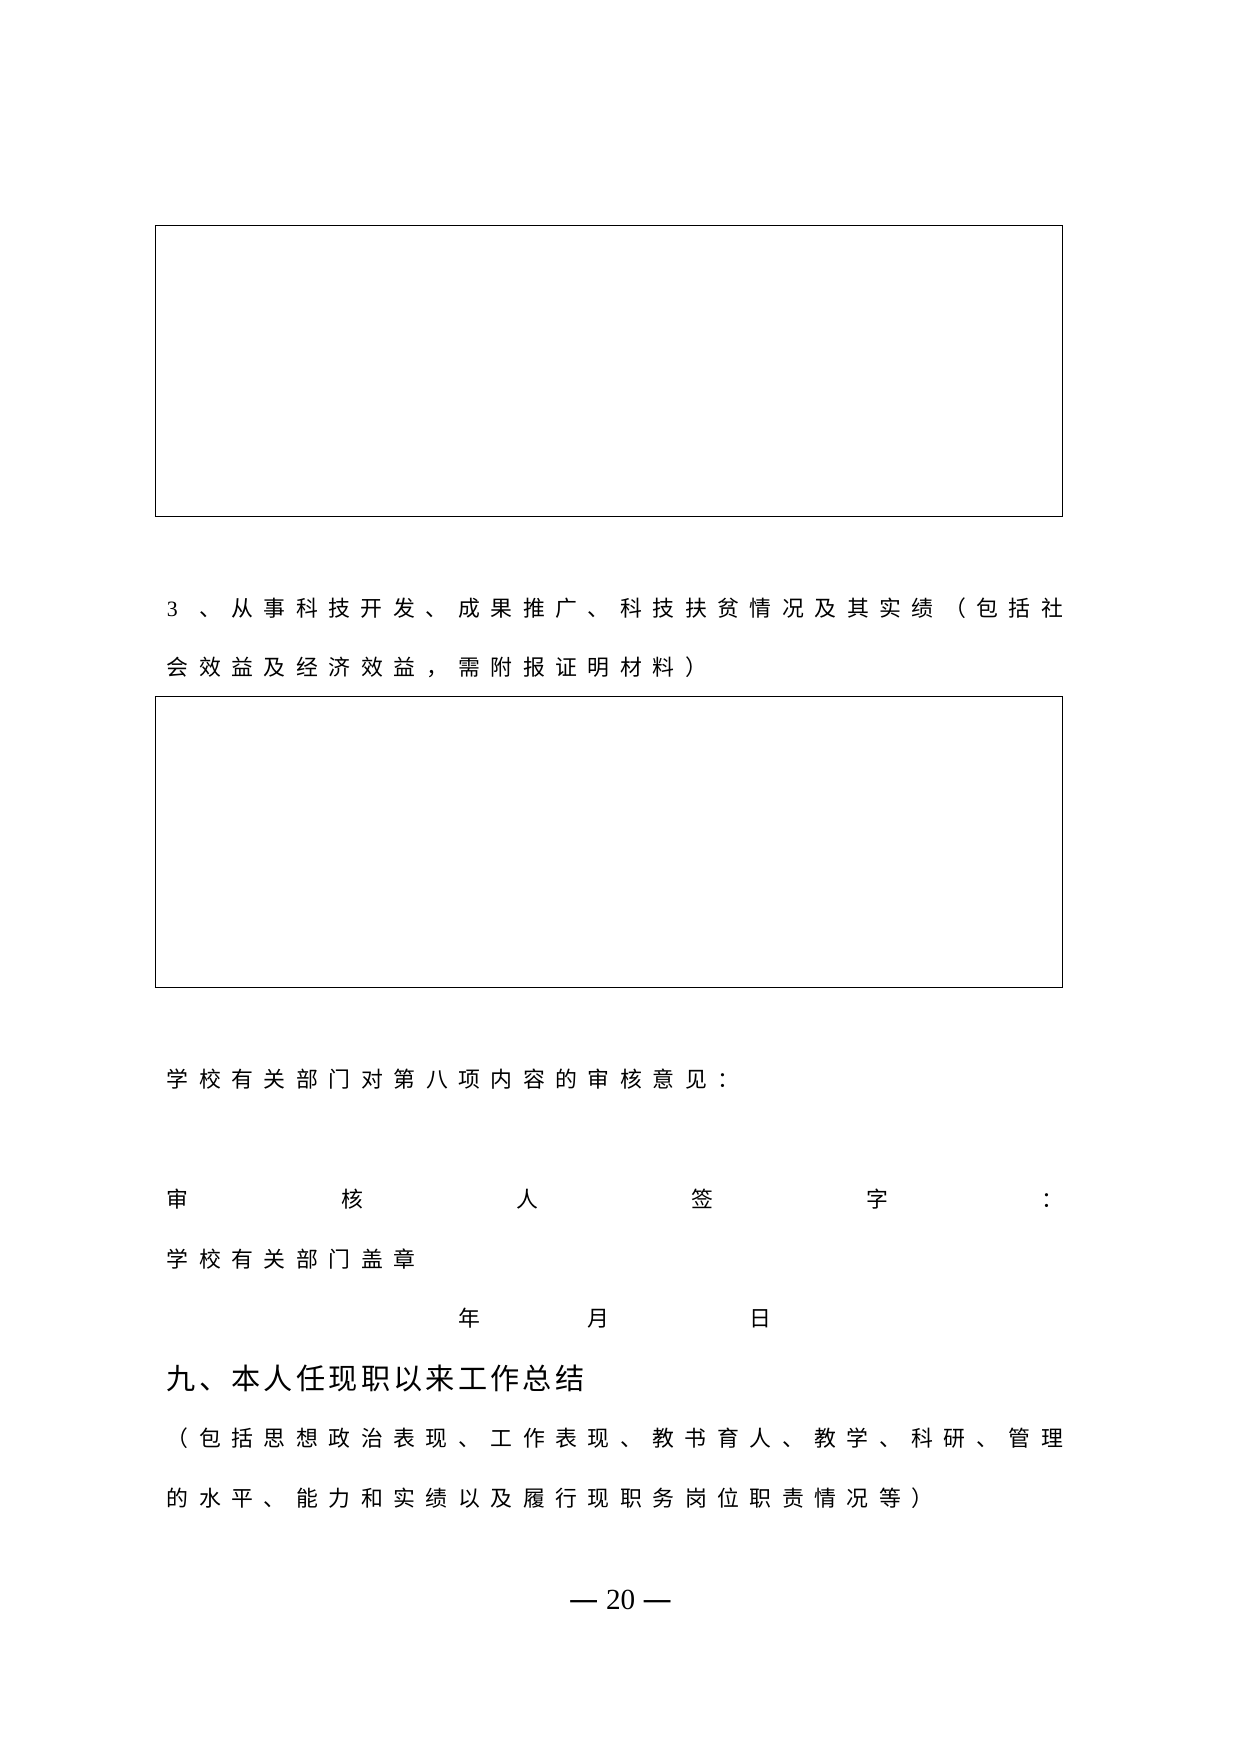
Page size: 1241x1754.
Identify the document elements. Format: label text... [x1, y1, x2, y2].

text 年 月 日 [167, 1287, 1074, 1347]
text （包括思想政治表现、工作表现、教书育人、教学、科研、管理的水平、能力和实绩以及履行现职务岗位职责情况等） [167, 1407, 1074, 1526]
text 九、本人任现职以来工作总结 [167, 1347, 1074, 1407]
table_header [156, 697, 1062, 987]
text 学校有关部门对第八项内容的审核意见： [167, 1048, 1074, 1108]
table_header [156, 226, 1062, 516]
text 审核人签字： 学校有关部门盖章 [167, 1168, 1074, 1287]
text 3、从事科技开发、成果推广、科技扶贫情况及其实绩（包括社会效益及经济效益，需附报证明材料） [167, 577, 1074, 696]
